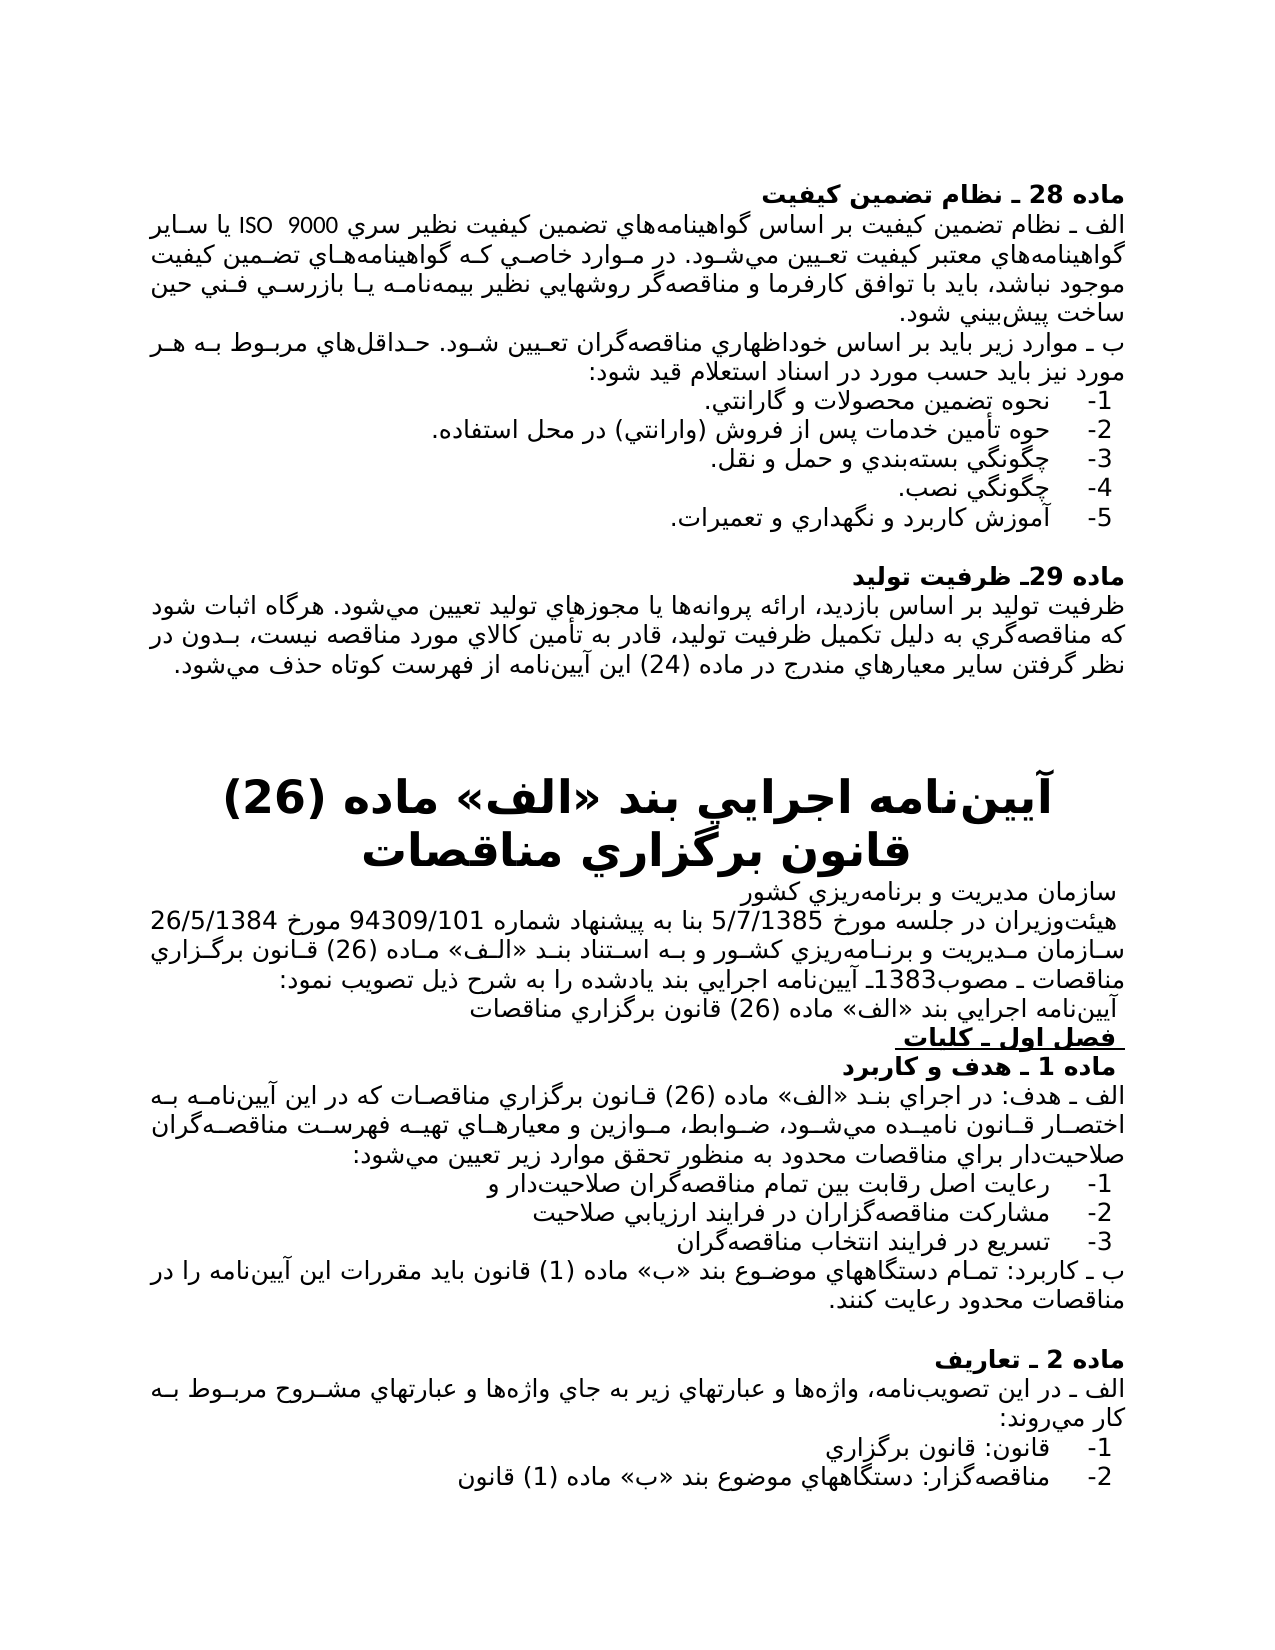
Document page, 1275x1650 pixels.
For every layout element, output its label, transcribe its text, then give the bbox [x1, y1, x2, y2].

text ماده 1 ـ هدف و كاربرد [150, 1052, 1125, 1081]
text آيين‌نامه اجرايي بند «الف» ماده (26) قانون برگزاري مناقصات [150, 771, 1125, 877]
text ب ـ كاربرد: تمـام دستگاههاي موضـوع بند «ب» ماده (1) قانون بايد مقررات اين آيين‌نامه را در مناقصات محدود رعايت كنند. [150, 1256, 1125, 1315]
list تسريع در فرايند انتخاب مناقصه‌گران [150, 1227, 1087, 1256]
text الف ـ نظام تضمين كيفيت بر اساس گواهينامه‌هاي تضمين كيفيت نظير سري ISO 9000 يا ساير گواهينامه‌هاي معتبر كيفيت تعيين مي‌شود. در موارد خاصي كه گواهينامه‌هاي تضمين كيفيت موجود نباشد، بايد با توافق كارفرما و مناقصه‌گر روشهايي نظير بيمه‌نامه يا بازرسي فني حين ساخت پيش‌بيني شود. [150, 210, 1125, 328]
text ظرفيت توليد بر اساس بازديد، ارائه پروانه‌ها يا مجوزهاي توليد تعيين مي‌شود. هرگاه اثبات شود كه مناقصه‌گري به دليل تكميل ظرفيت توليد، قادر به تأمين كالاي مورد مناقصه نيست، بدون در نظر گرفتن ساير معيارهاي مندرج در ماده (24) اين آيين‌نامه از فهرست كوتاه حذف مي‌شود. [150, 592, 1125, 679]
list رعايت اصل رقابت بين تمام مناقصه‌گران صلاحيت‌دار و [150, 1169, 1087, 1198]
text ماده 29ـ ظرفيت توليد [150, 562, 1125, 592]
text فصل اول ـ كليات [150, 1023, 1125, 1052]
text الف ـ هدف: در اجراي بنـد «الف» ماده (26) قـانون برگزاري مناقصـات كه در اين آيين‌نامه به اختصار قانون ناميده مي‌شود، ضوابط، موازين و معيارهاي تهيه فهرست مناقصه‌گران صلاحيت‌دار براي مناقصات محدود به منظور تحقق موارد زير تعيين مي‌شود: [150, 1081, 1125, 1169]
list نحوه تضمين محصولات و گارانتي. [150, 386, 1087, 415]
text سازمان مديريت و برنامه‌ريزي كشور [150, 877, 1125, 906]
text الف ـ در اين تصويب‌نامه، واژه‌ها و عبارتهاي زير به جاي واژه‌ها و عبارتهاي مشروح مربوط به كار مي‌روند: [150, 1374, 1125, 1433]
list چگونگي نصب. [150, 473, 1087, 503]
list حوه تأمين خدمات پس از فروش (وارانتي) در محل استفاده. [150, 415, 1087, 444]
list چگونگي بسته‌بندي و حمل و نقل. [150, 444, 1087, 473]
text ماده 2 ـ تعاريف [150, 1345, 1125, 1374]
list قانون: قانون برگزاري [150, 1433, 1087, 1462]
text ماده 28 ـ نظام تضمين كيفيت [150, 181, 1125, 210]
list مشاركت مناقصه‌گزاران در فرايند ارزيابي صلاحيت [150, 1198, 1087, 1227]
text ب ـ موارد زير بايد بر اساس خوداظهاري مناقصه‌گران تعيين شود. حداقل‌هاي مربوط به هر مورد نيز بايد حسب مورد در اسناد استعلام قيد شود: [150, 328, 1125, 386]
list آموزش كاربرد و نگهداري و تعميرات. [150, 503, 1087, 532]
text هيئت‌وزيران در جلسه مورخ 5/7/1385 بنا به پيشنهاد شماره 94309/101 مورخ 26/5/1384 سازمان مديريت و برنامه‌ريزي كشور و به استناد بند «الف» ماده (26) قانون برگزاري مناقصات ـ مصوب1383ـ آيين‌نامه اجرايي بند يادشده را به شرح ذيل تصويب نمود: [150, 906, 1125, 994]
text آيين‌نامه اجرايي بند «الف» ماده (26) قانون برگزاري مناقصات [150, 994, 1125, 1023]
list مناقصه‌گزار: دستگاههاي موضوع بند «ب» ماده (1) قانون [150, 1462, 1087, 1491]
